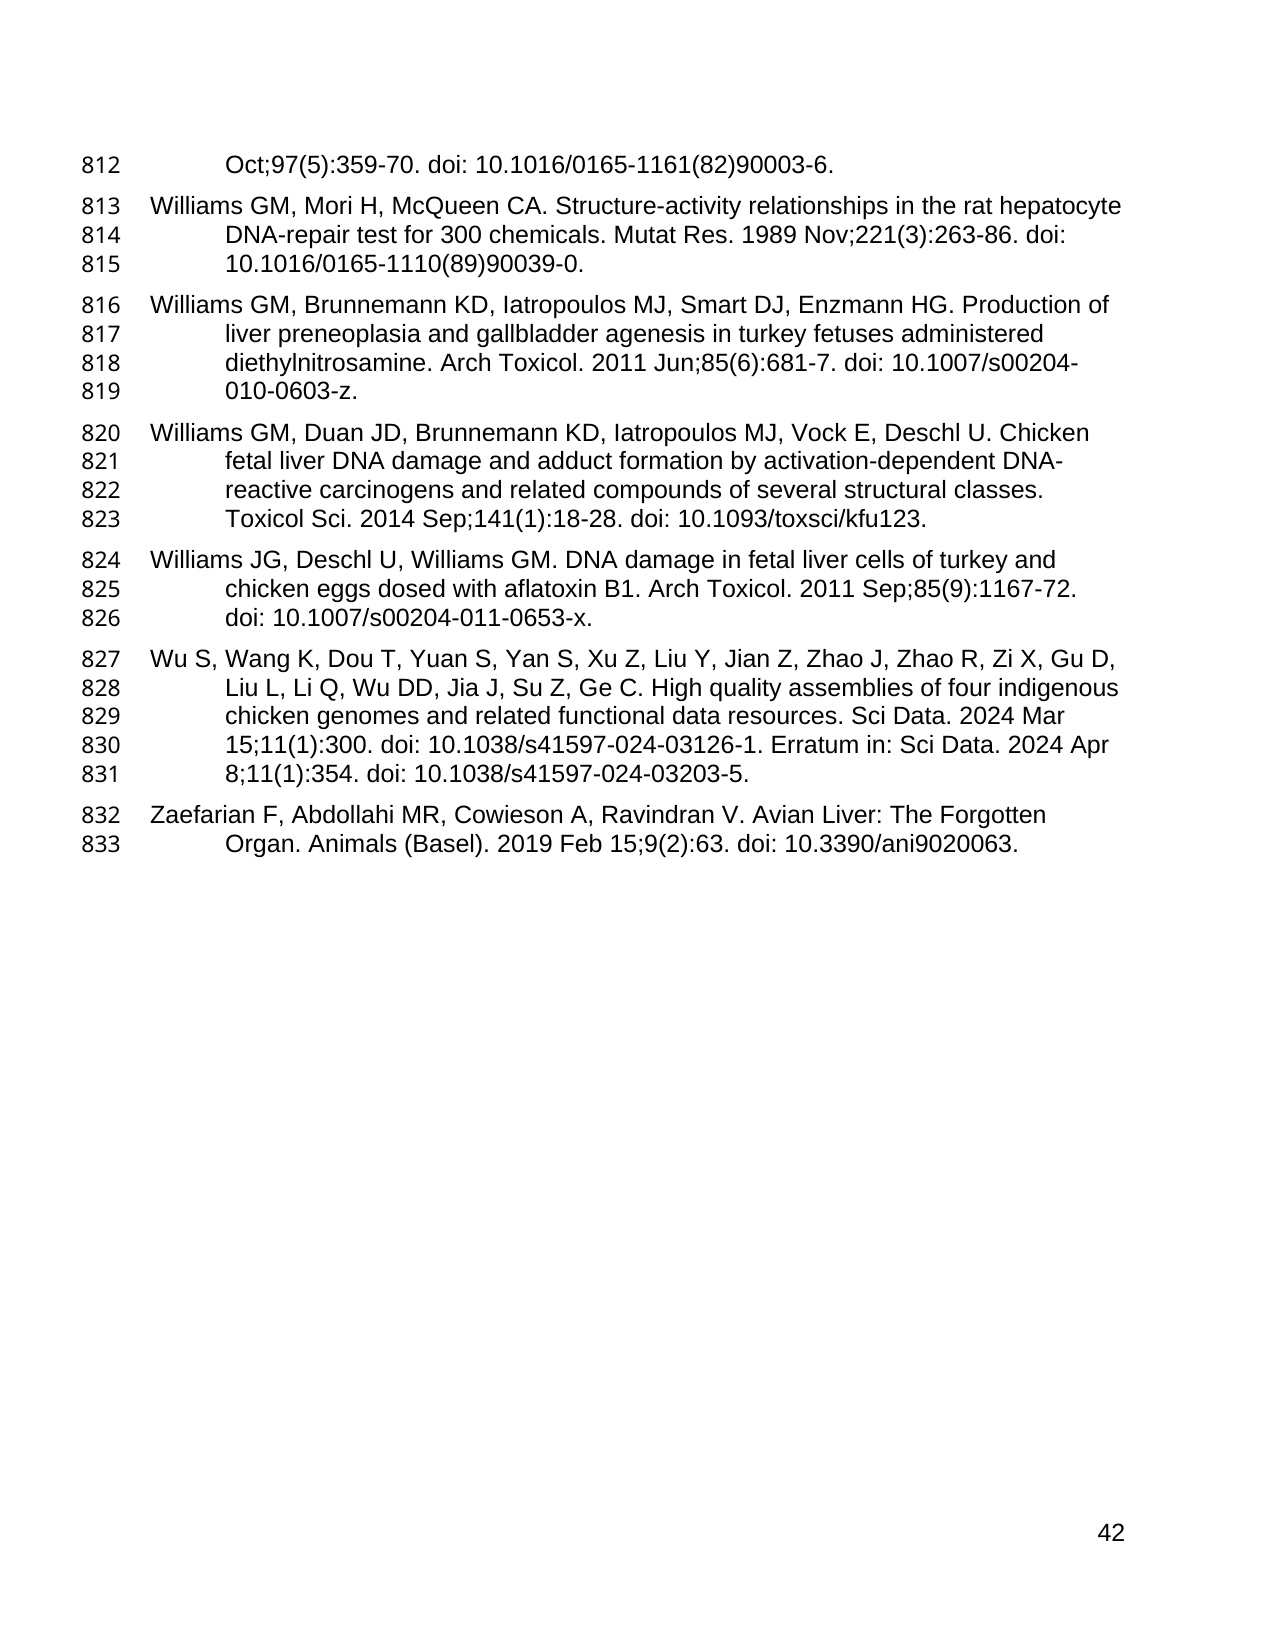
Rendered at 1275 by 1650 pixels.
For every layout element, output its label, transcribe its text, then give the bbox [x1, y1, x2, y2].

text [150, 150, 1125, 179]
text Williams GM, Mori H, McQueen CA. Structure-activity relationships in the rat hepatocyte DNA-repair test for 300 chemicals. Mutat Res. 1989 Nov;221(3):263-86. doi: 10.1016/0165-1110(89)90039-0. [150, 191, 1125, 277]
text Zaefarian F, Abdollahi MR, Cowieson A, Ravindran V. Avian Liver: The Forgotten Organ. Animals (Basel). 2019 Feb 15;9(2):63. doi: 10.3390/ani9020063. [150, 800, 1125, 857]
text Williams GM, Duan JD, Brunnemann KD, Iatropoulos MJ, Vock E, Deschl U. Chicken fetal liver DNA damage and adduct formation by activation-dependent DNA-reactive carcinogens and related compounds of several structural classes. Toxicol Sci. 2014 Sep;141(1):18-28. doi: 10.1093/toxsci/kfu123. [150, 417, 1125, 532]
text Williams JG, Deschl U, Williams GM. DNA damage in fetal liver cells of turkey and chicken eggs dosed with aflatoxin B1. Arch Toxicol. 2011 Sep;85(9):1167-72. doi: 10.1007/s00204-011-0653-x. [150, 545, 1125, 631]
text Williams GM, Brunnemann KD, Iatropoulos MJ, Smart DJ, Enzmann HG. Production of liver preneoplasia and gallbladder agenesis in turkey fetuses administered diethylnitrosamine. Arch Toxicol. 2011 Jun;85(6):681-7. doi: 10.1007/s00204-010-0603-z. [150, 290, 1125, 405]
text Wu S, Wang K, Dou T, Yuan S, Yan S, Xu Z, Liu Y, Jian Z, Zhao J, Zhao R, Zi X, Gu D, Liu L, Li Q, Wu DD, Jia J, Su Z, Ge C. High quality assemblies of four indigenous chicken genomes and related functional data resources. Sci Data. 2024 Mar 15;11(1):300. doi: 10.1038/s41597-024-03126-1. Erratum in: Sci Data. 2024 Apr 8;11(1):354. doi: 10.1038/s41597-024-03203-5. [150, 644, 1125, 787]
